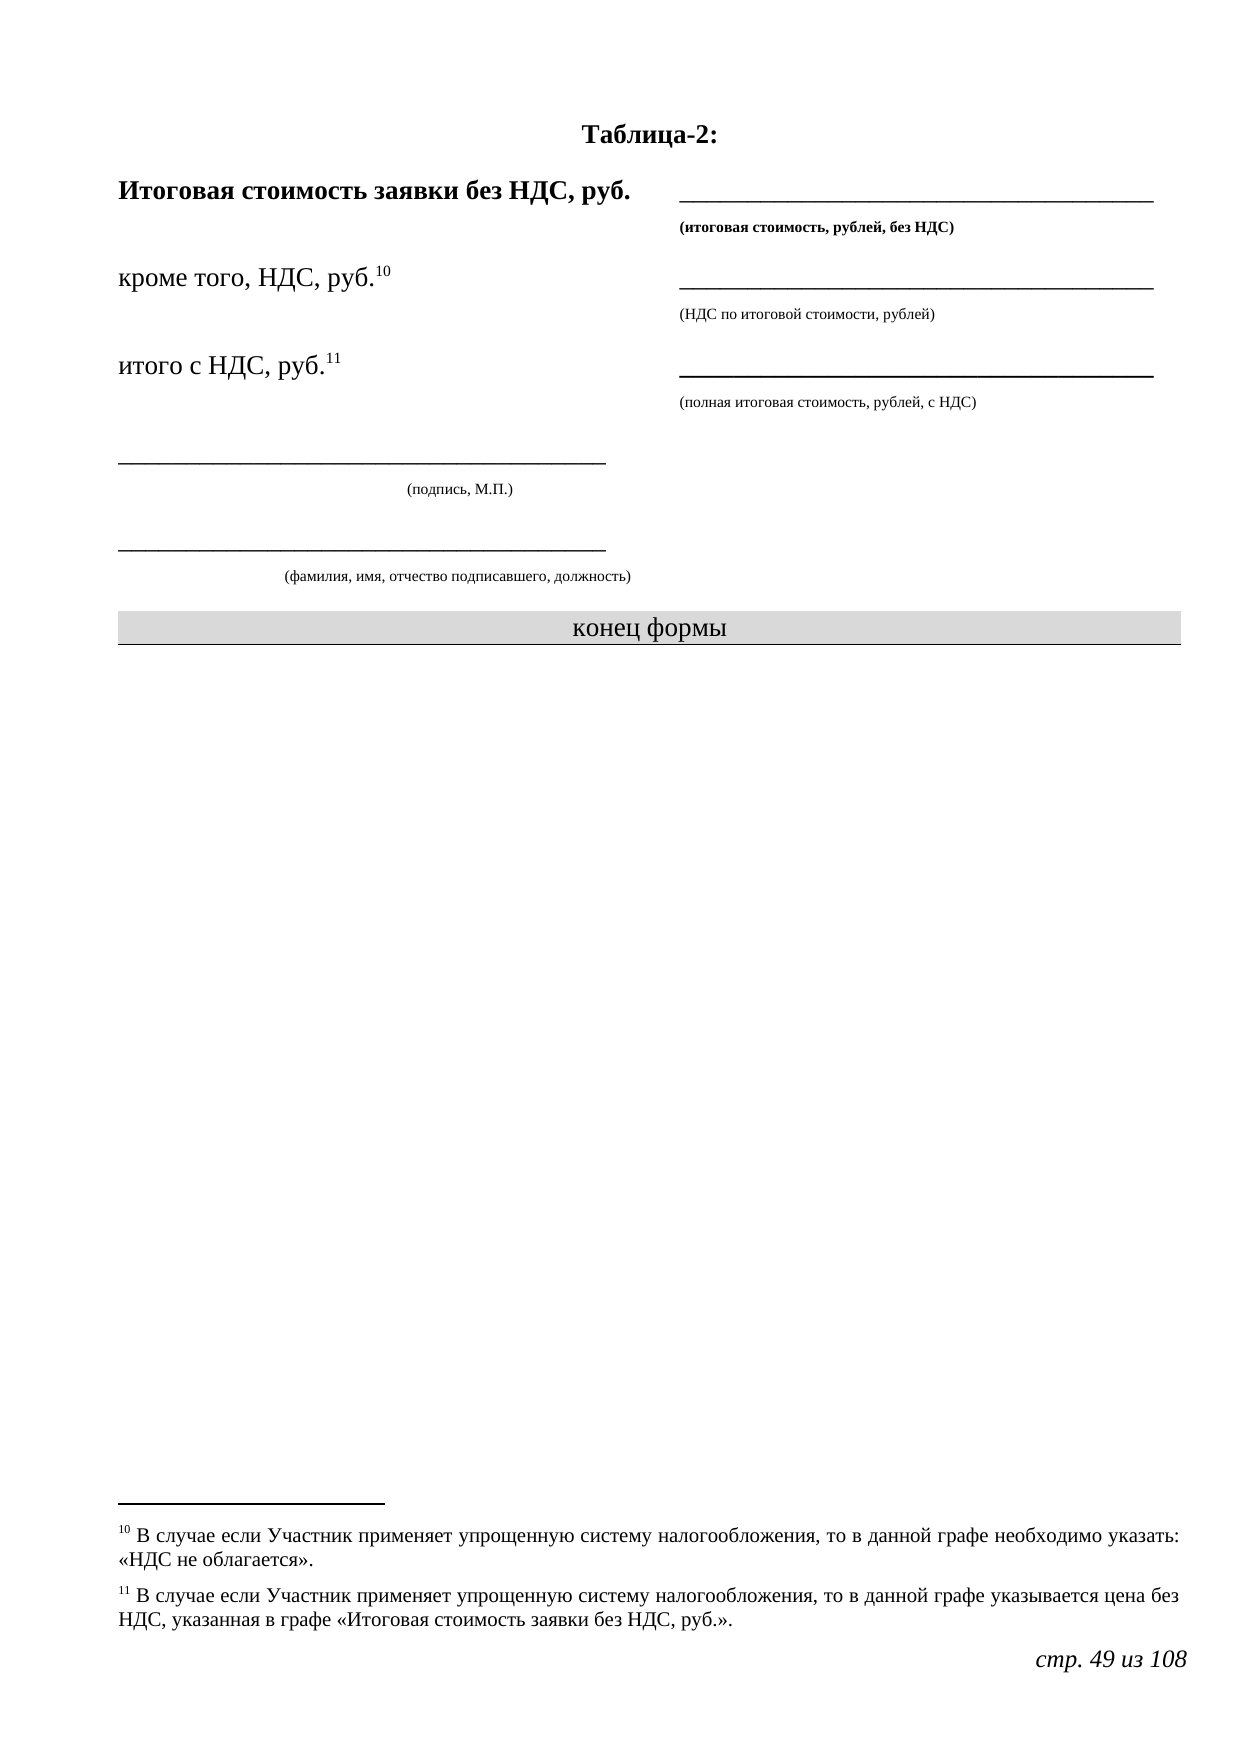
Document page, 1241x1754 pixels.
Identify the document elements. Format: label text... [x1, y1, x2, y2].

table_header Итоговая стоимость заявки без НДС, руб. [107, 162, 668, 249]
table_cell кроме того, НДС, руб. [107, 249, 668, 336]
table_cell ___________________________________ (НДС по итоговой стоимости, рублей) [668, 249, 1185, 336]
text конец формы [118, 611, 1181, 644]
table_cell итого с НДС, руб. [107, 336, 668, 424]
table_cell ___________________________________ (полная итоговая стоимость, рублей, с НДС) [668, 336, 1185, 424]
table_header ___________________________________ (итоговая стоимость, рублей, без НДС) [668, 162, 1185, 249]
text (фамилия, имя, отчество подписавшего, должность) [118, 567, 797, 598]
text Таблица-2: [118, 118, 1181, 149]
text ____________________________________ [118, 523, 1181, 554]
text (подпись, М.П.) [118, 480, 797, 511]
text ____________________________________ [118, 436, 1181, 467]
